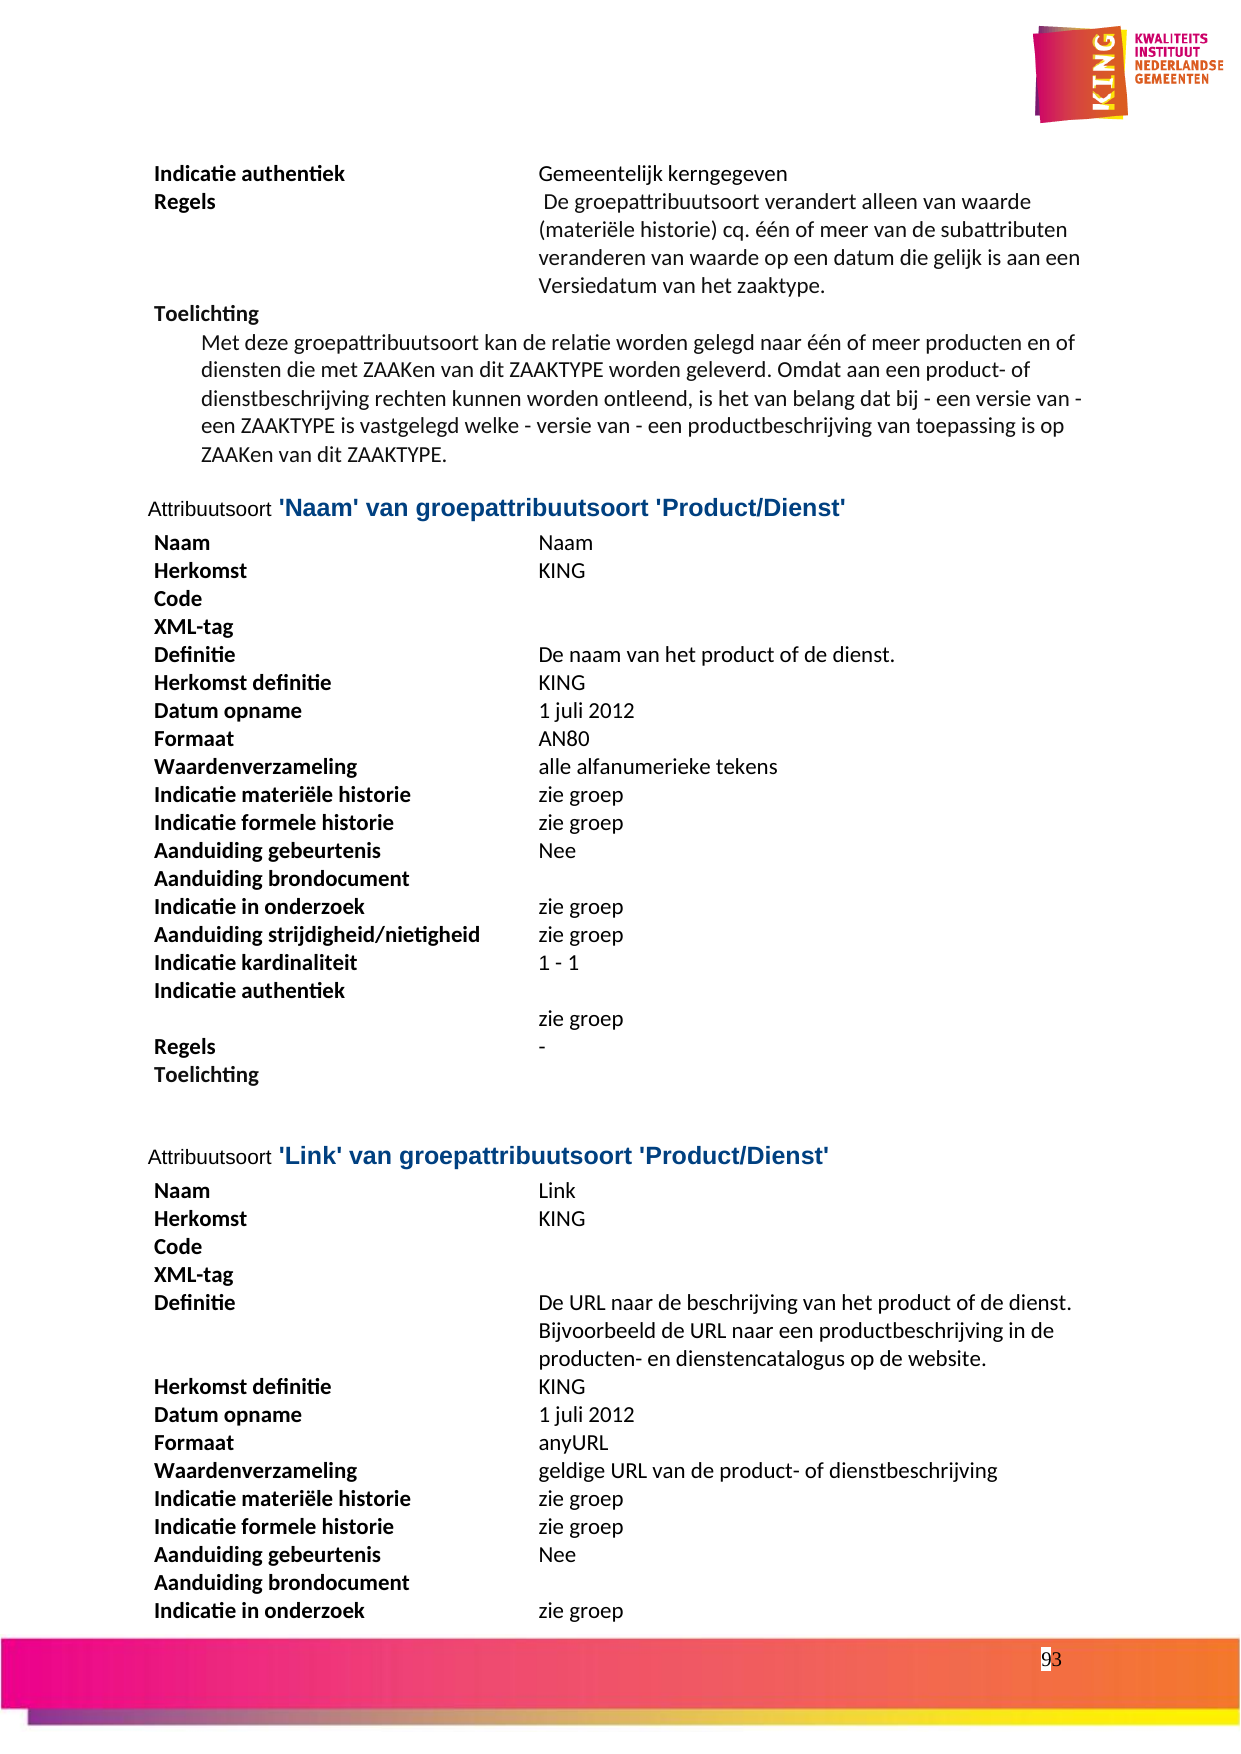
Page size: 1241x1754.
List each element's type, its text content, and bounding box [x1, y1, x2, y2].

text Attribuutsoort 'Link' van groepattribuutsoort 'Product/Dienst' [148, 1141, 1106, 1170]
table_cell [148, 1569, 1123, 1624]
picture [0, 1634, 1241, 1732]
picture [1032, 25, 1224, 124]
text Attribuutsoort 'Naam' van groepattribuutsoort 'Product/Dienst' [148, 493, 1106, 521]
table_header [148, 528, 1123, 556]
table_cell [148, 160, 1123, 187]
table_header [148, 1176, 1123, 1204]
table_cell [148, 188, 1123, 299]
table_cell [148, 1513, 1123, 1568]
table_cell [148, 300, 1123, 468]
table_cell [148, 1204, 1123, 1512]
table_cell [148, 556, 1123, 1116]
